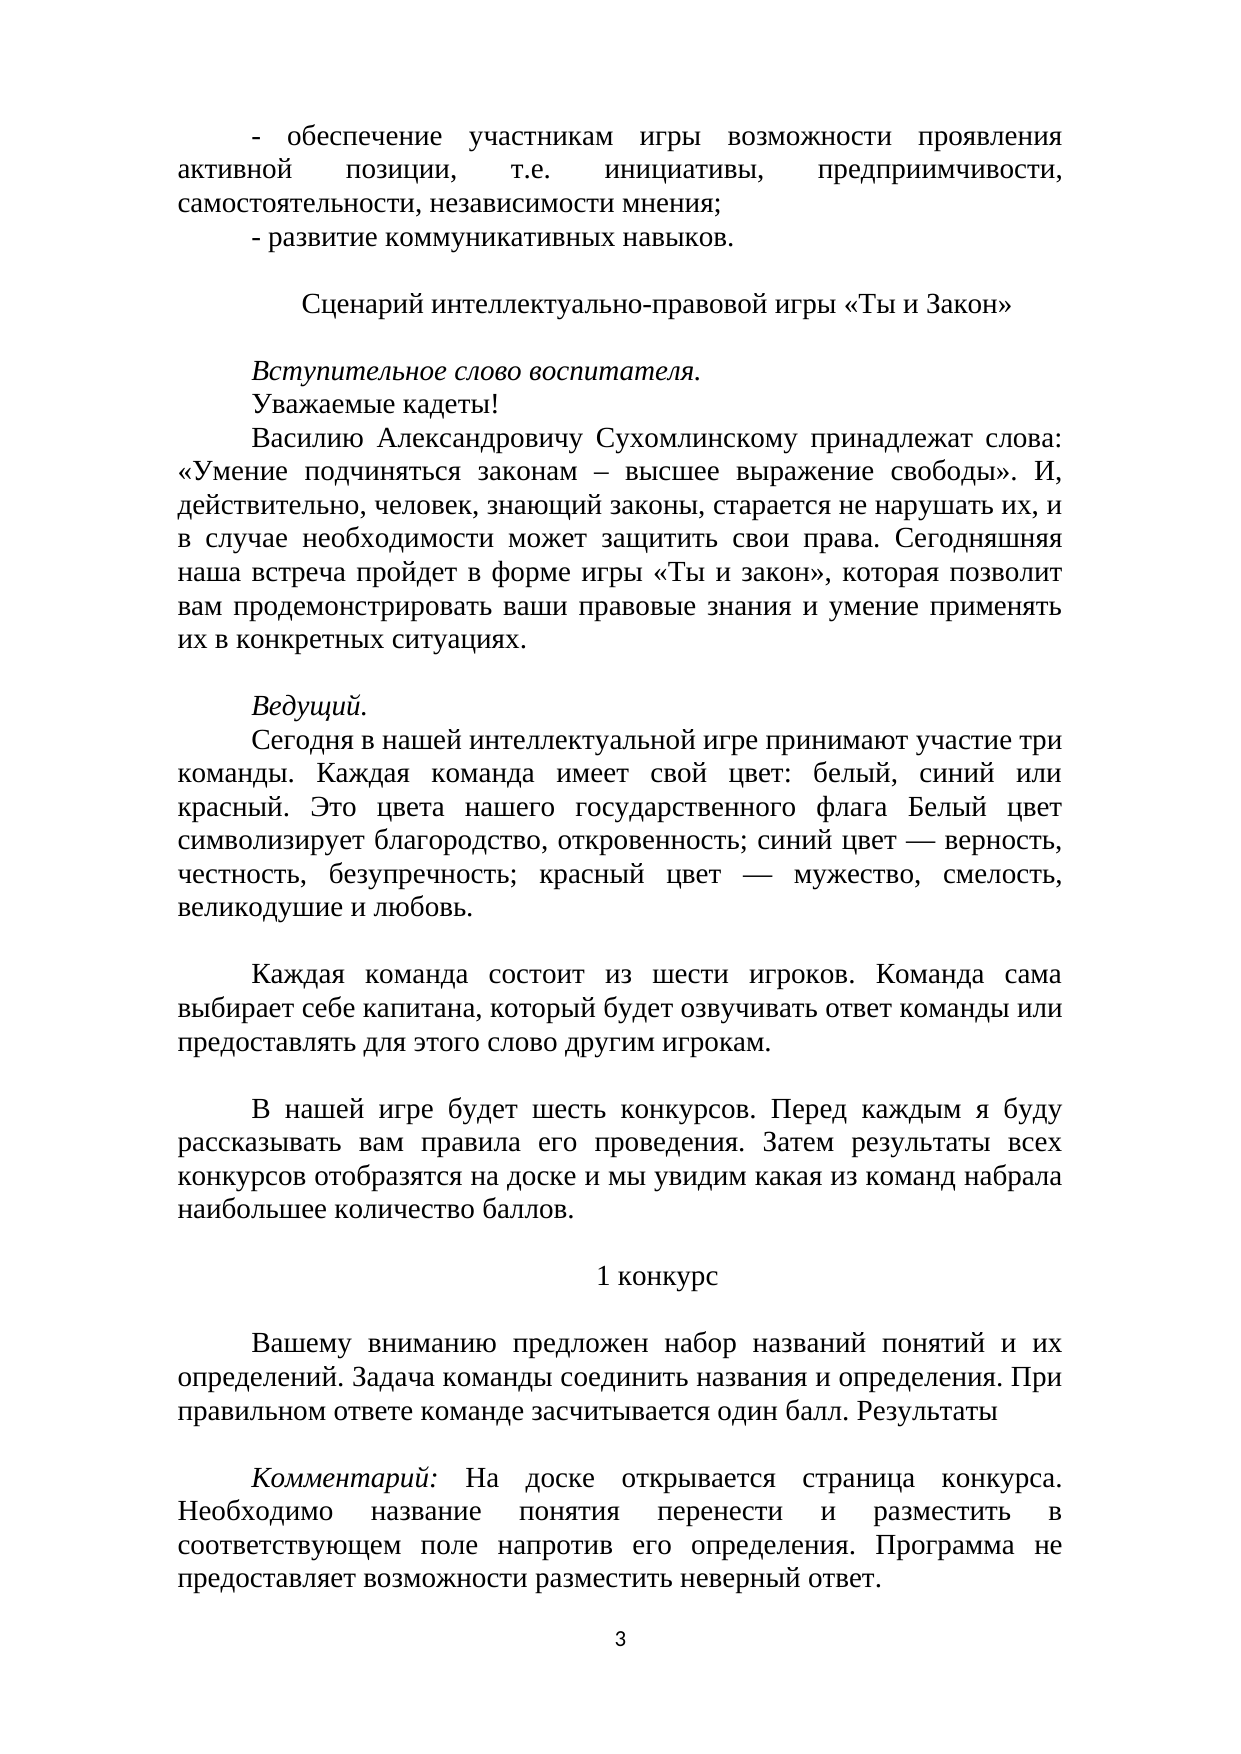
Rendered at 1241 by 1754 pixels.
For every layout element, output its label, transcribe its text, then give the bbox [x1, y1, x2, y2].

text Уважаемые кадеты! [177, 386, 1063, 420]
text - развитие коммуникативных навыков. [177, 219, 1063, 252]
text Василию Александровичу Сухомлинскому принадлежат слова: «Умение подчиняться законам – высшее выражение свободы». И, действительно, человек, знающий законы, старается не нарушать их, и в случае необходимости может защитить свои права. Сегодняшняя наша встреча пройдет в форме игры «Ты и закон», которая позволит вам продемонстрировать ваши правовые знания и умение применять их в конкретных ситуациях. [177, 420, 1063, 655]
text Сегодня в нашей интеллектуальной игре принимают участие три команды. Каждая команда имеет свой цвет: белый, синий или красный. Это цвета нашего государственного флага Белый цвет символизирует благородство, откровенность; синий цвет — верность, честность, безупречность; красный цвет — мужество, смелость, великодушие и любовь. [177, 722, 1063, 923]
text В нашей игре будет шесть конкурсов. Перед каждым я буду рассказывать вам правила его проведения. Затем результаты всех конкурсов отобразятся на доске и мы увидим какая из команд набрала наибольшее количество баллов. [177, 1091, 1063, 1225]
text 1 конкурс [177, 1258, 1063, 1292]
text Комментарий: На доске открывается страница конкурса. Необходимо название понятия перенести и разместить в соответствующем поле напротив его определения. Программа не предоставляет возможности разместить неверный ответ. [177, 1460, 1063, 1594]
text Вступительное слово воспитателя. [177, 353, 1063, 386]
text - обеспечение участникам игры возможности проявления активной позиции, т.е. инициативы, предприимчивости, самостоятельности, независимости мнения; [177, 118, 1063, 219]
text Вашему вниманию предложен набор названий понятий и их определений. Задача команды соединить названия и определения. При правильном ответе команде засчитывается один балл. Результаты [177, 1326, 1063, 1426]
text Сценарий интеллектуально-правовой игры «Ты и Закон» [177, 286, 1063, 319]
text Каждая команда состоит из шести игроков. Команда сама выбирает себе капитана, который будет озвучивать ответ команды или предоставлять для этого слово другим игрокам. [177, 957, 1063, 1057]
text Ведущий. [177, 688, 1063, 722]
